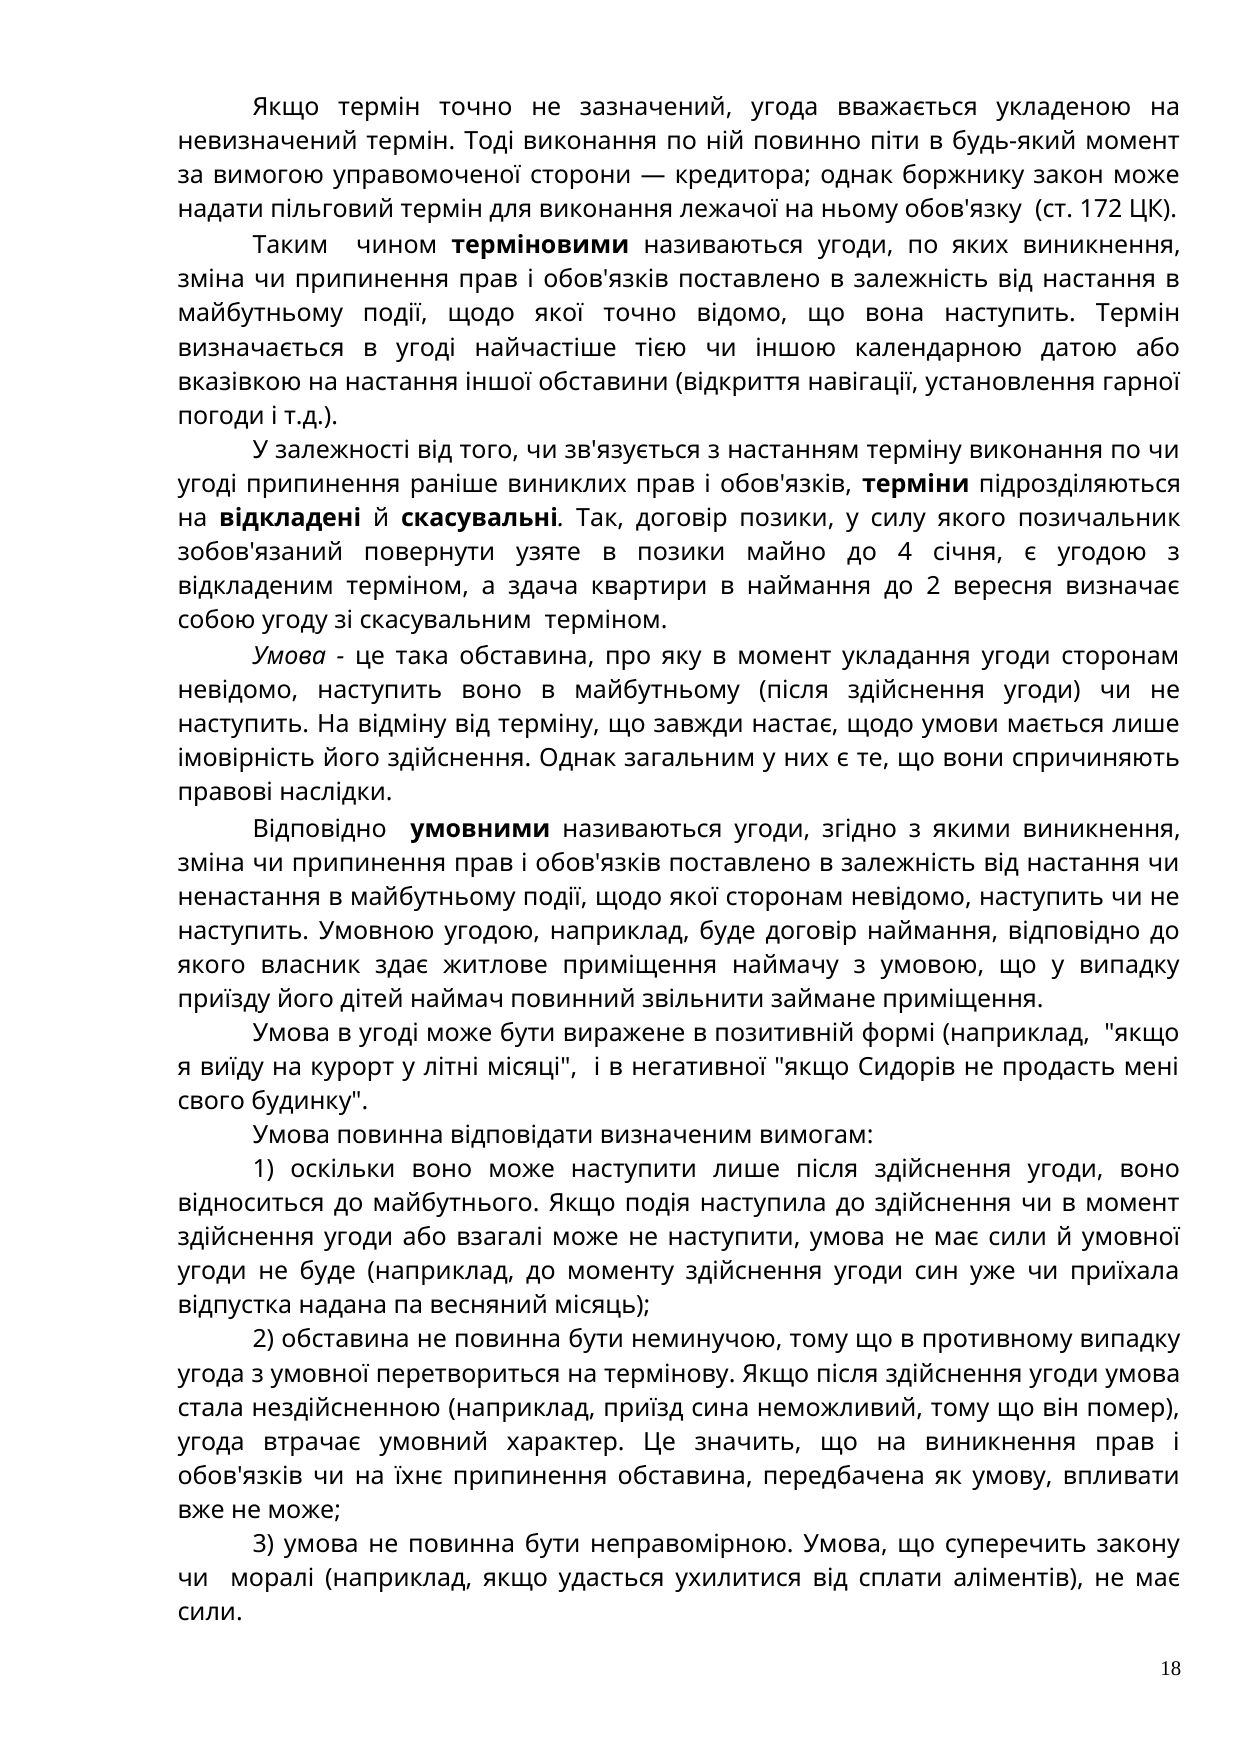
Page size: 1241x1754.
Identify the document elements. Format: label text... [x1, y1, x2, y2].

text 3) умова не повинна бути неправомірною. Умова, що суперечить закону чи моралі (наприклад, якщо удасться ухилитися від сплати аліментів), не має сили. [177, 1526, 1181, 1628]
text 1) оскільки воно може наступити лише після здійснення угоди, воно відноситься до майбутнього. Якщо подія наступила до здійснення чи в момент здійснення угоди або взагалі може не наступити, умова не має сили й умовної угоди не буде (наприклад, до моменту здійснення угоди син уже чи приїхала відпустка надана па весняний місяць); [177, 1151, 1181, 1321]
text 2) обставина не повинна бути неминучою, тому що в противному випадку угода з умовної перетвориться на термінову. Якщо після здійснення угоди умова стала нездійсненною (наприклад, приїзд сина неможливий, тому що він помер), угода втрачає умовний характер. Це значить, що на виникнення прав і обов'язків чи на їхнє припинення обставина, передбачена як умову, впливати вже не може; [177, 1321, 1181, 1526]
text Якщо термін точно не зазначений, угода вважається укладеною на невизначений термін. Тоді виконання по ній повинно піти в будь-який момент за вимогою управомоченої сторони — кредитора; однак боржнику закон може надати пільговий термін для виконання лежачої на ньому обов'язку (ст. 172 ЦК). [177, 89, 1181, 225]
text Умова повинна відповідати визначеним вимогам: [177, 1117, 1181, 1151]
text Відповідно умовними називаються угоди, згідно з якими виникнення, зміна чи припинення прав і обов'язків поставлено в залежність від настання чи ненастання в майбутньому події, щодо якої сторонам невідомо, наступить чи не наступить. Умовною угодою, наприклад, буде договір наймання, відповідно до якого власник здає житлове приміщення наймачу з умовою, що у випадку приїзду його дітей наймач повинний звільнити займане приміщення. [177, 810, 1181, 1014]
text У залежності від того, чи зв'язується з настанням терміну виконання по чи угоді припинення раніше виниклих прав і обов'язків, терміни підрозділяються на відкладені й скасувальні. Так, договір позики, у силу якого позичальник зобов'язаний повернути узяте в позики майно до 4 січня, є угодою з відкладеним терміном, а здача квартири в наймання до 2 вересня визначає собою угоду зі скасувальним терміном. [177, 431, 1181, 636]
text Умова - це така обставина, про яку в момент укладання угоди сторонам невідомо, наступить воно в майбутньому (після здійснення угоди) чи не наступить. На відміну від терміну, що завжди настає, щодо умови мається лише імовірність його здійснення. Однак загальним у них є те, що вони спричиняють правові наслідки. [177, 638, 1181, 808]
text Умова в угоді може бути виражене в позитивній формі (наприклад, "якщо я виїду на курорт у літні місяці", і в негативної "якщо Сидорів не продасть мені свого будинку". [177, 1014, 1181, 1117]
text Таким чином терміновими називаються угоди, по яких виникнення, зміна чи припинення прав і обов'язків поставлено в залежність від настання в майбутньому події, щодо якої точно відомо, що вона наступить. Термін визначається в угоді найчастіше тією чи іншою календарною датою або вказівкою на настання іншої обставини (відкриття навігації, установлення гарної погоди і т.д.). [177, 227, 1181, 431]
